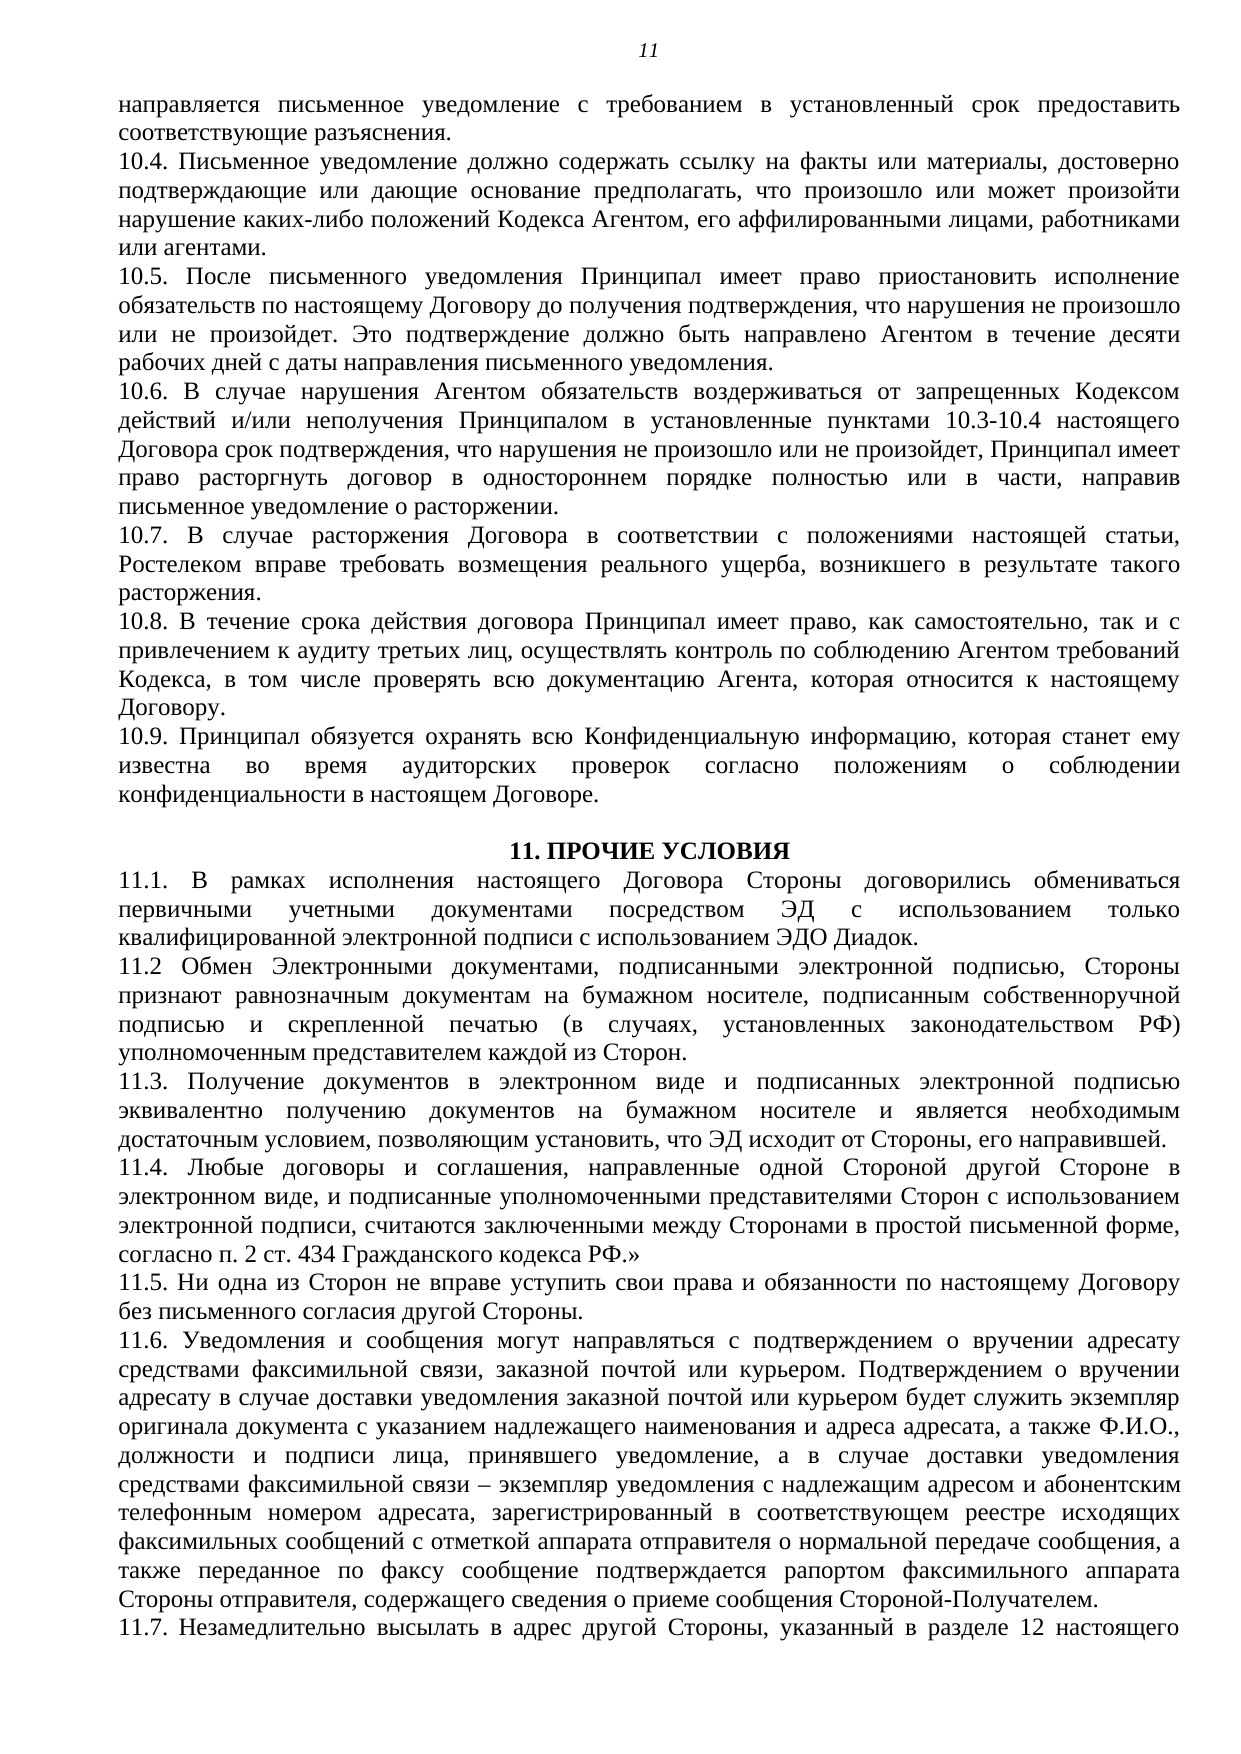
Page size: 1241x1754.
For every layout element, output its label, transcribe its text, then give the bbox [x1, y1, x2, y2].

text 10.7. В случае расторжения Договора в соответствии с положениями настоящей статьи, Ростелеком вправе требовать возмещения реального ущерба, возникшего в результате такого расторжения. [118, 520, 1181, 606]
text 10.4. Письменное уведомление должно содержать ссылку на факты или материалы, достоверно подтверждающие или дающие основание предполагать, что произошло или может произойти нарушение каких-либо положений Кодекса Агентом, его аффилированными лицами, работниками или агентами. [118, 146, 1181, 261]
text 11.3. Получение документов в электронном виде и подписанных электронной подписью эквивалентно получению документов на бумажном носителе и является необходимым достаточным условием, позволяющим установить, что ЭД исходит от Стороны, его направившей. [118, 1066, 1181, 1152]
text 10.8. В течение срока действия договора Принципал имеет право, как самостоятельно, так и с привлечением к аудиту третьих лиц, осуществлять контроль по соблюдению Агентом требований Кодекса, в том числе проверять всю документацию Агента, которая относится к настоящему Договору. [118, 606, 1181, 721]
text 10.6. В случае нарушения Агентом обязательств воздерживаться от запрещенных Кодексом действий и/или неполучения Принципалом в установленные пунктами 10.3-10.4 настоящего Договора срок подтверждения, что нарушения не произошло или не произойдет, Принципал имеет право расторгнуть договор в одностороннем порядке полностью или в части, направив письменное уведомление о расторжении. [118, 376, 1181, 520]
text 11. ПРОЧИЕ УСЛОВИЯ [118, 836, 1181, 865]
text 11.2 Обмен Электронными документами, подписанными электронной подписью, Стороны признают равнозначным документам на бумажном носителе, подписанным собственноручной подписью и скрепленной печатью (в случаях, установленных законодательством РФ) уполномоченным представителем каждой из Сторон. [118, 951, 1181, 1066]
text 11.4. Любые договоры и соглашения, направленные одной Стороной другой Стороне в электронном виде, и подписанные уполномоченными представителями Сторон с использованием электронной подписи, считаются заключенными между Сторонами в простой письменной форме, согласно п. 2 ст. 434 Гражданского кодекса РФ.» [118, 1152, 1181, 1267]
text 11.1. В рамках исполнения настоящего Договора Стороны договорились обмениваться первичными учетными документами посредством ЭД с использованием только квалифицированной электронной подписи с использованием ЭДО Диадок. [118, 865, 1181, 951]
text 10.9. Принципал обязуется охранять всю Конфиденциальную информацию, которая станет ему известна во время аудиторских проверок согласно положениям о соблюдении конфиденциальности в настоящем Договоре. [118, 721, 1181, 807]
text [118, 89, 1181, 146]
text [118, 1612, 1181, 1641]
text 10.5. После письменного уведомления Принципал имеет право приостановить исполнение обязательств по настоящему Договору до получения подтверждения, что нарушения не произошло или не произойдет. Это подтверждение должно быть направлено Агентом в течение десяти рабочих дней с даты направления письменного уведомления. [118, 261, 1181, 376]
text 11.6. Уведомления и сообщения могут направляться с подтверждением о вручении адресату средствами факсимильной связи, заказной почтой или курьером. Подтверждением о вручении адресату в случае доставки уведомления заказной почтой или курьером будет служить экземпляр оригинала документа с указанием надлежащего наименования и адреса адресата, а также Ф.И.О., должности и подписи лица, принявшего уведомление, а в случае доставки уведомления средствами факсимильной связи – экземпляр уведомления с надлежащим адресом и абонентским телефонным номером адресата, зарегистрированный в соответствующем реестре исходящих факсимильных сообщений с отметкой аппарата отправителя о нормальной передаче сообщения, а также переданное по факсу сообщение подтверждается рапортом факсимильного аппарата Стороны отправителя, содержащего сведения о приеме сообщения Стороной-Получателем. [118, 1325, 1181, 1612]
text 11.5. Ни одна из Сторон не вправе уступить свои права и обязанности по настоящему Договору без письменного согласия другой Стороны. [118, 1267, 1181, 1325]
